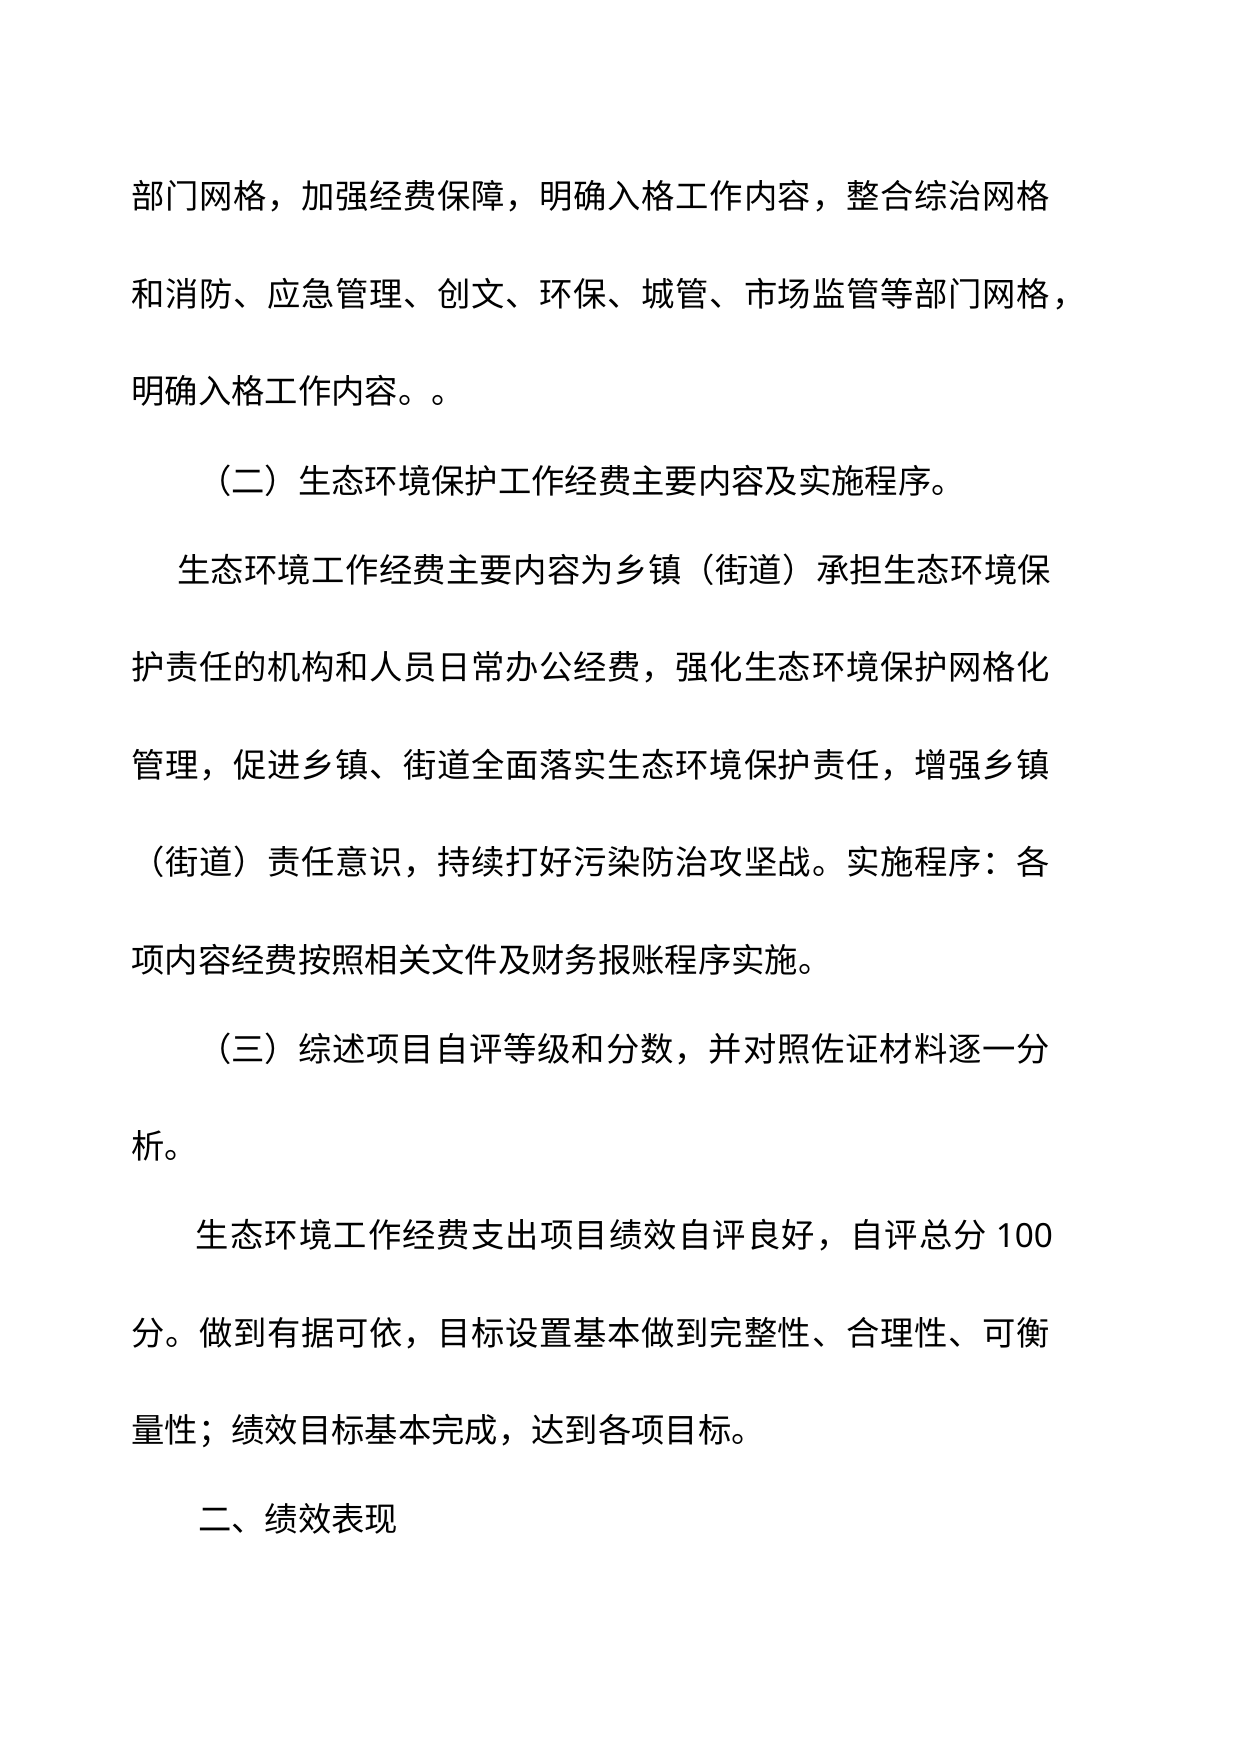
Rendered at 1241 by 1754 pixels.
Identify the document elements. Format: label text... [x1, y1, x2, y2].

text 生态环境工作经费主要内容为乡镇（街道）承担生态环境保护责任的机构和人员日常办公经费，强化生态环境保护网格化管理，促进乡镇、街道全面落实生态环境保护责任，增强乡镇（街道）责任意识，持续打好污染防治攻坚战。实施程序：各项内容经费按照相关文件及财务报账程序实施。 [131, 535, 1053, 990]
text 生态环境工作经费支出项目绩效自评良好，自评总分100分。做到有据可依，目标设置基本做到完整性、合理性、可衡量性；绩效目标基本完成，达到各项目标。 [131, 1201, 1053, 1461]
text 二、绩效表现 [131, 1485, 1053, 1550]
list 综述项目自评等级和分数，并对照佐证材料逐一分析。 [131, 1014, 1053, 1177]
list 生态环境保护工作经费主要内容及实施程序。 [131, 446, 1053, 511]
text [131, 162, 1053, 422]
